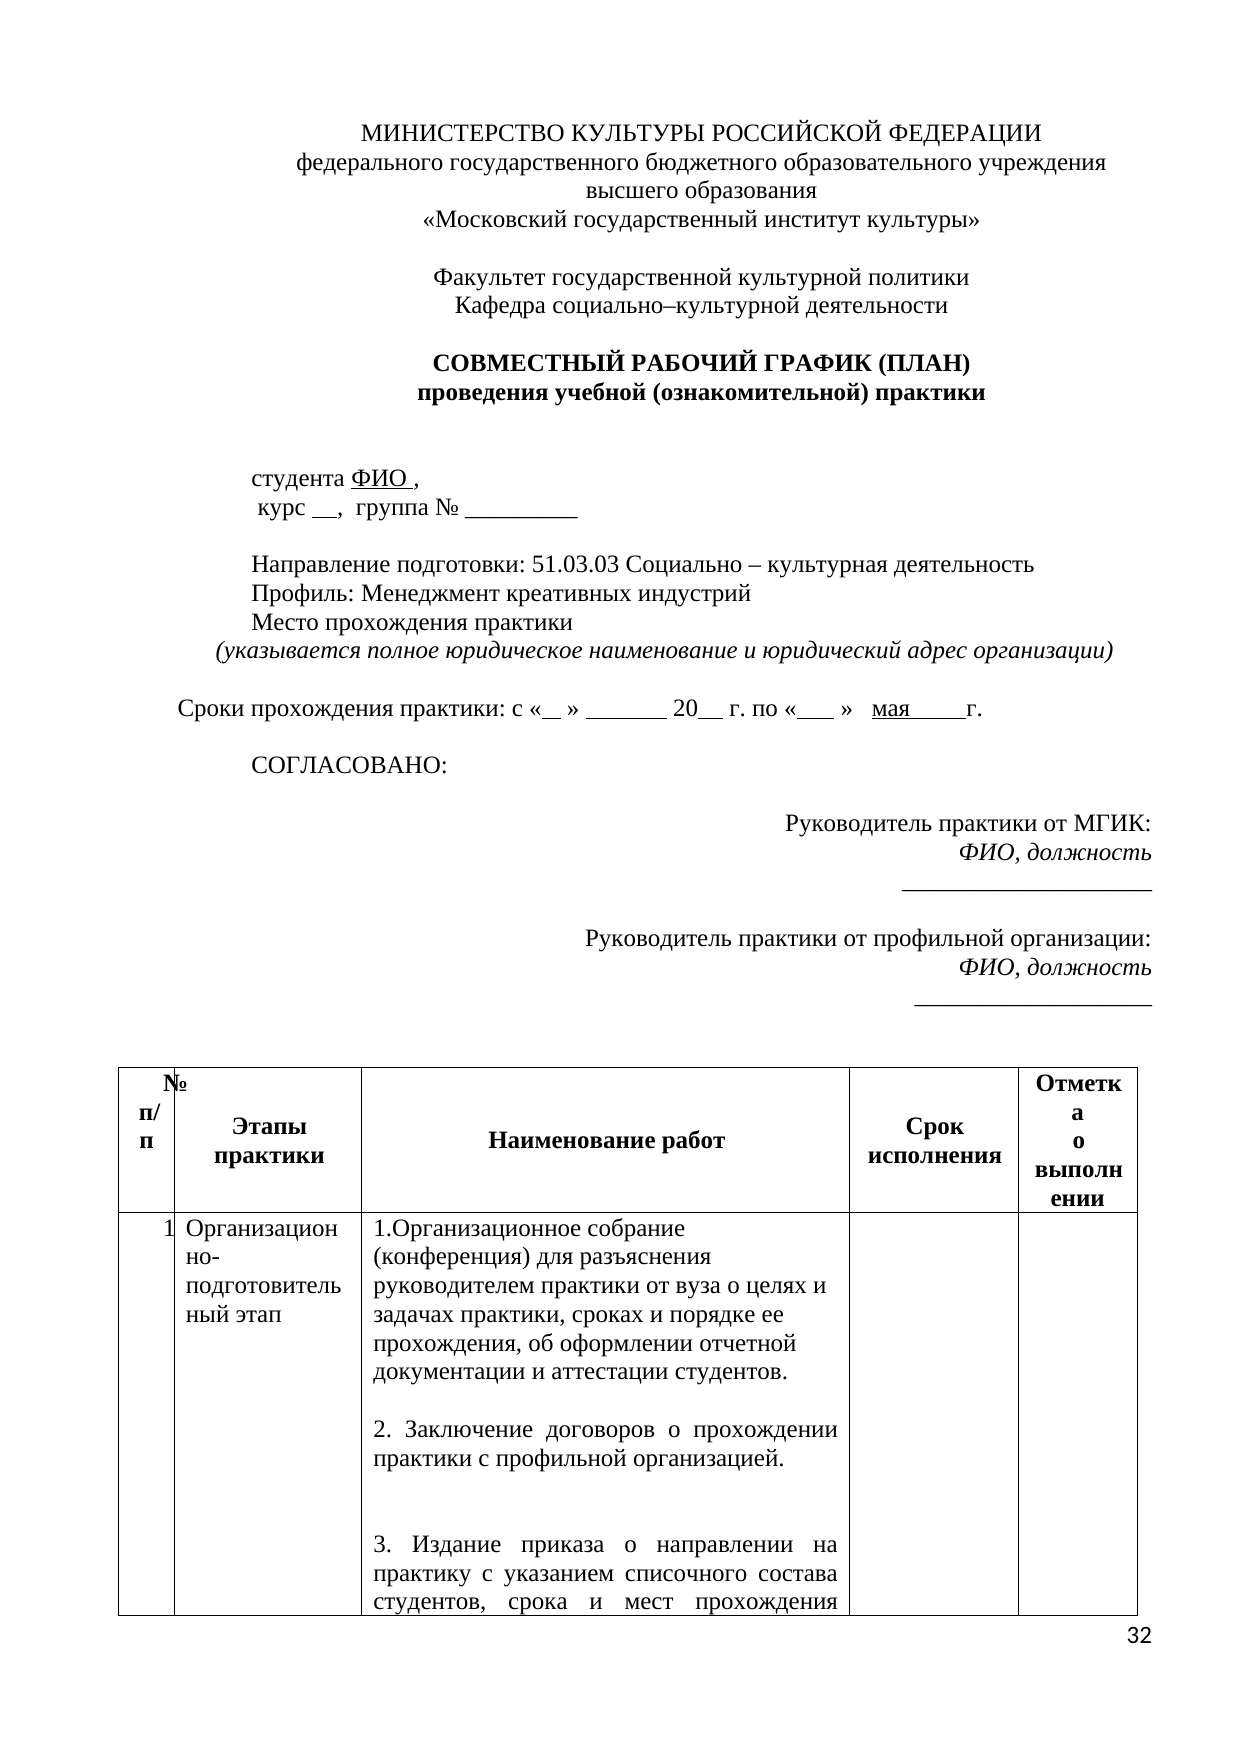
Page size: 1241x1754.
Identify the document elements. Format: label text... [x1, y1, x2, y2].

table_header Этапы практики [175, 1068, 361, 1212]
text МИНИСТЕРСТВО КУЛЬТУРЫ РОССИЙСКОЙ ФЕДЕРАЦИИ [177, 118, 1152, 147]
text Кафедра социально–культурной деятельности [177, 291, 1152, 319]
table_cell [1019, 1213, 1137, 1615]
text курс , группа № _________ [177, 492, 1152, 521]
text ФИО, должность [177, 837, 1152, 866]
text проведения учебной (ознакомительной) практики [177, 377, 1152, 406]
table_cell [362, 1213, 849, 1615]
text СОВМЕСТНЫЙ РАБОЧИЙ ГРАФИК (ПЛАН) [177, 348, 1152, 377]
text федерального государственного бюджетного образовательного учреждения [177, 147, 1152, 176]
table_header Срок исполнения [850, 1068, 1018, 1212]
text Профиль: Менеджмент креативных индустрий [177, 578, 1152, 607]
text ___________________ [177, 981, 1152, 1009]
text Направление подготовки: 51.03.03 Социально – культурная деятельность [177, 549, 1152, 578]
text Место прохождения практики [177, 607, 1152, 636]
table_cell 1 [119, 1213, 174, 1615]
table_header Отметка о выполнении [1019, 1068, 1137, 1212]
text (указывается полное юридическое наименование и юридический адрес организации) [177, 636, 1152, 664]
text СОГЛАСОВАНО: [177, 751, 1152, 779]
table_cell [850, 1213, 1018, 1615]
table_header Наименование работ [362, 1068, 849, 1212]
text Руководитель практики от МГИК: [177, 808, 1152, 837]
text высшего образования [177, 176, 1152, 204]
text Руководитель практики от профильной организации: [177, 923, 1152, 952]
text ФИО, должность [177, 952, 1152, 981]
text студента ФИО , [177, 463, 1152, 492]
text Факультет государственной культурной политики [177, 262, 1152, 291]
table_header № п/п [119, 1068, 174, 1212]
text ____________________ [177, 866, 1152, 894]
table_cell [175, 1213, 361, 1615]
text «Московский государственный институт культуры» [177, 204, 1152, 233]
text Сроки прохождения практики: с « » 20 г. по « » мая г. [177, 693, 1152, 722]
